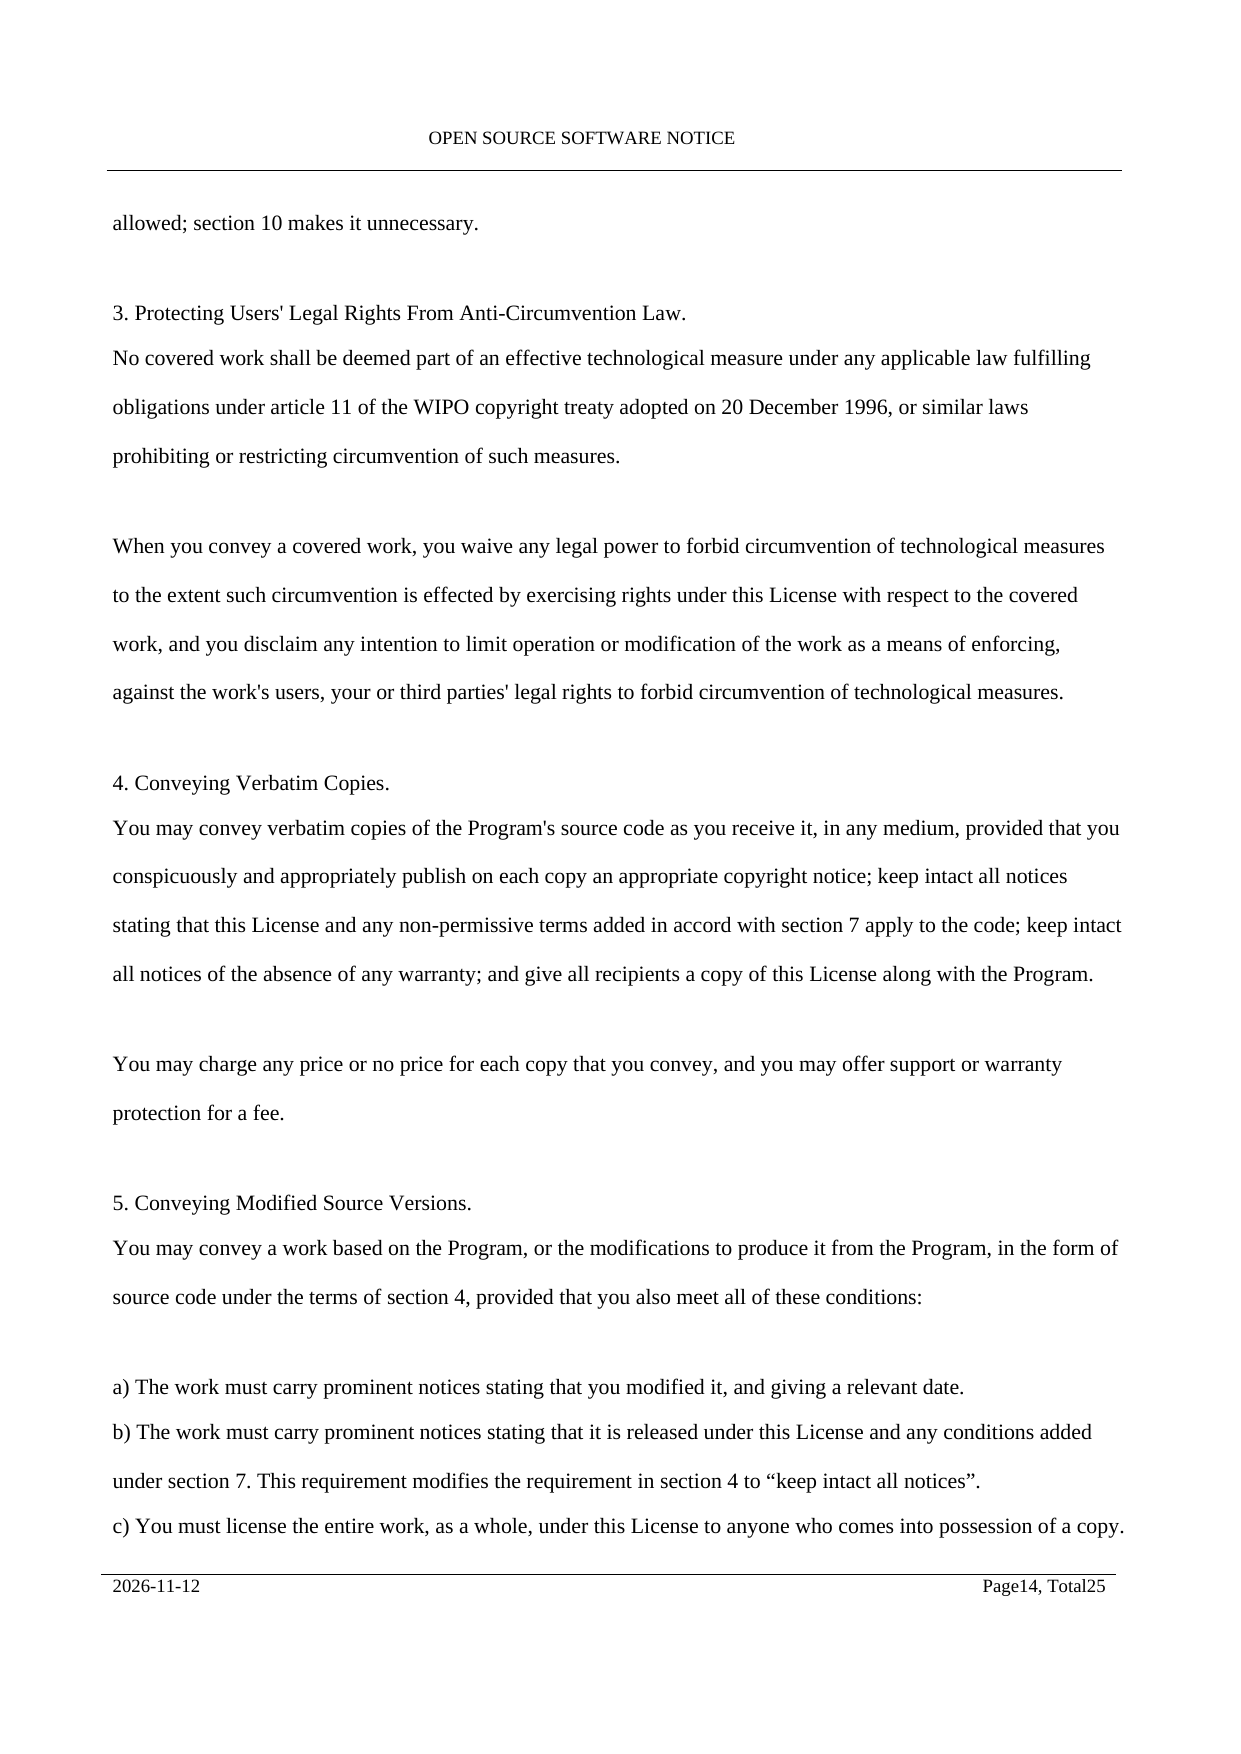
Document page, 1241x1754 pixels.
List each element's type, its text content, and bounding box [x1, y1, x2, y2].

text a) The work must carry prominent notices stating that you modified it, and giving a relevant date. [112, 1370, 1128, 1403]
text 5. Conveying Modified Source Versions. [112, 1186, 1128, 1219]
text 4. Conveying Verbatim Copies. [112, 766, 1128, 798]
text No covered work shall be deemed part of an effective technological measure under any applicable law fulfilling obligations under article 11 of the WIPO copyright treaty adopted on 20 December 1996, or similar laws prohibiting or restricting circumvention of such measures. [112, 342, 1128, 472]
text You may convey verbatim copies of the Program's source code as you receive it, in any medium, provided that you conspicuously and appropriately publish on each copy an appropriate copyright notice; keep intact all notices stating that this License and any non-permissive terms added in accord with section 7 apply to the code; keep intact all notices of the absence of any warranty; and give all recipients a copy of this License along with the Program. [112, 811, 1128, 990]
text 3. Protecting Users' Legal Rights From Anti-Circumvention Law. [112, 297, 1128, 329]
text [112, 206, 1128, 239]
text You may convey a work based on the Program, or the modifications to produce it from the Program, in the form of source code under the terms of section 4, provided that you also meet all of these conditions: [112, 1231, 1128, 1313]
text When you convey a covered work, you waive any legal power to forbid circumvention of technological measures to the extent such circumvention is effected by exercising rights under this License with respect to the covered work, and you disclaim any intention to limit operation or modification of the work as a means of enforcing, against the work's users, your or third parties' legal rights to forbid circumvention of technological measures. [112, 529, 1128, 708]
text b) The work must carry prominent notices stating that it is released under this License and any conditions added under section 7. This requirement modifies the requirement in section 4 to “keep intact all notices”. [112, 1416, 1128, 1497]
text You may charge any price or no price for each copy that you convey, and you may offer support or warranty protection for a fee. [112, 1047, 1128, 1129]
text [112, 1509, 1128, 1542]
